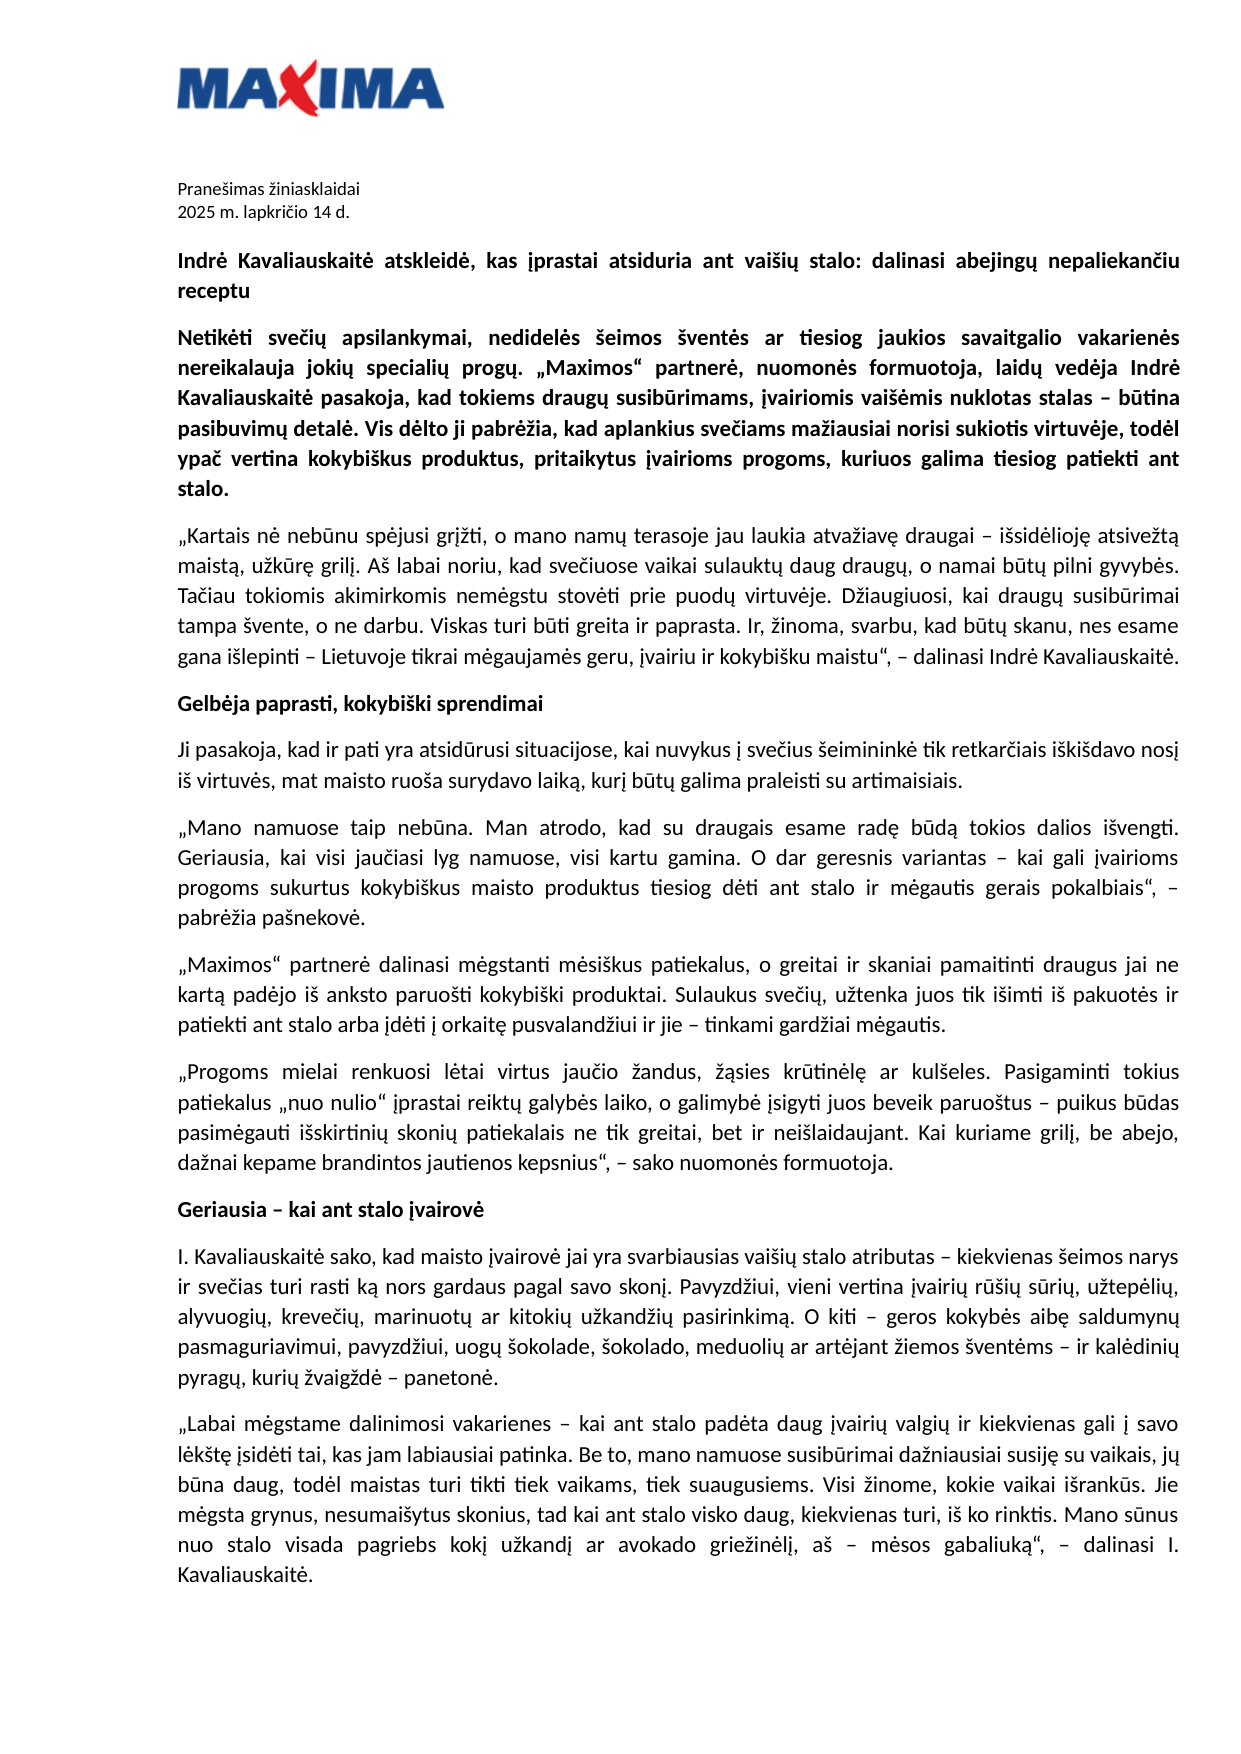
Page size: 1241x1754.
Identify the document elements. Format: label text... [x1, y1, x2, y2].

text „Maximos“ partnerė dalinasi mėgstanti mėsiškus patiekalus, o greitai ir skaniai pamaitinti draugus jai ne kartą padėjo iš anksto paruošti kokybiški produktai. Sulaukus svečių, užtenka juos tik išimti iš pakuotės ir patiekti ant stalo arba įdėti į orkaitę pusvalandžiui ir jie – tinkami gardžiai mėgautis. [177, 950, 1181, 1038]
text Netikėti svečių apsilankymai, nedidelės šeimos šventės ar tiesiog jaukios savaitgalio vakarienės nereikalauja jokių specialių progų. „Maximos“ partnerė, nuomonės formuotoja, laidų vedėja Indrė Kavaliauskaitė pasakoja, kad tokiems draugų susibūrimams, įvairiomis vaišėmis nuklotas stalas – būtina pasibuvimų detalė. Vis dėlto ji pabrėžia, kad aplankius svečiams mažiausiai norisi sukiotis virtuvėje, todėl ypač vertina kokybiškus produktus, pritaikytus įvairioms progoms, kuriuos galima tiesiog patiekti ant stalo. [177, 323, 1181, 502]
text „Labai mėgstame dalinimosi vakarienes – kai ant stalo padėta daug įvairių valgių ir kiekvienas gali į savo lėkštę įsidėti tai, kas jam labiausiai patinka. Be to, mano namuose susibūrimai dažniausiai susiję su vaikais, jų būna daug, todėl maistas turi tikti tiek vaikams, tiek suaugusiems. Visi žinome, kokie vaikai išrankūs. Jie mėgsta grynus, nesumaišytus skonius, tad kai ant stalo visko daug, kiekvienas turi, iš ko rinktis. Mano sūnus nuo stalo visada pagriebs kokį užkandį ar avokado griežinėlį, aš – mėsos gabaliuką“, – dalinasi I. Kavaliauskaitė. [177, 1409, 1181, 1588]
text Indrė Kavaliauskaitė atskleidė, kas įprastai atsiduria ant vaišių stalo: dalinasi abejingų nepaliekančiu receptu [177, 246, 1181, 304]
text „Kartais nė nebūnu spėjusi grįžti, o mano namų terasoje jau laukia atvažiavę draugai – išsidėlioję atsivežtą maistą, užkūrę grilį. Aš labai noriu, kad svečiuose vaikai sulauktų daug draugų, o namai būtų pilni gyvybės. Tačiau tokiomis akimirkomis nemėgstu stovėti prie puodų virtuvėje. Džiaugiuosi, kai draugų susibūrimai tampa švente, o ne darbu. Viskas turi būti greita ir paprasta. Ir, žinoma, svarbu, kad būtų skanu, nes esame gana išlepinti – Lietuvoje tikrai mėgaujamės geru, įvairiu ir kokybišku maistu“, – dalinasi Indrė Kavaliauskaitė. [177, 521, 1181, 670]
text 2025 m. lapkričio 14 d. [177, 200, 1181, 223]
text Ji pasakoja, kad ir pati yra atsidūrusi situacijose, kai nuvykus į svečius šeimininkė tik retkarčiais iškišdavo nosį iš virtuvės, mat maisto ruoša surydavo laiką, kurį būtų galima praleisti su artimaisiais. [177, 736, 1181, 794]
text „Progoms mielai renkuosi lėtai virtus jaučio žandus, žąsies krūtinėlę ar kulšeles. Pasigaminti tokius patiekalus „nuo nulio“ įprastai reiktų galybės laiko, o galimybė įsigyti juos beveik paruoštus – puikus būdas pasimėgauti išskirtinių skonių patiekalais ne tik greitai, bet ir neišlaidaujant. Kai kuriame grilį, be abejo, dažnai kepame brandintos jautienos kepsnius“, – sako nuomonės formuotoja. [177, 1057, 1181, 1176]
picture [177, 59, 445, 118]
text I. Kavaliauskaitė sako, kad maisto įvairovė jai yra svarbiausias vaišių stalo atributas – kiekvienas šeimos narys ir svečias turi rasti ką nors gardaus pagal savo skonį. Pavyzdžiui, vieni vertina įvairių rūšių sūrių, užtepėlių, alyvuogių, krevečių, marinuotų ar kitokių užkandžių pasirinkimą. O kiti – geros kokybės aibę saldumynų pasmaguriavimui, pavyzdžiui, uogų šokolade, šokolado, meduolių ar artėjant žiemos šventėms – ir kalėdinių pyragų, kurių žvaigždė – panetonė. [177, 1242, 1181, 1391]
text Gelbėja paprasti, kokybiški sprendimai [177, 689, 1181, 717]
text Geriausia – kai ant stalo įvairovė [177, 1195, 1181, 1223]
text „Mano namuose taip nebūna. Man atrodo, kad su draugais esame radę būdą tokios dalios išvengti. Geriausia, kai visi jaučiasi lyg namuose, visi kartu gamina. O dar geresnis variantas – kai gali įvairioms progoms sukurtus kokybiškus maisto produktus tiesiog dėti ant stalo ir mėgautis gerais pokalbiais“, – pabrėžia pašnekovė. [177, 813, 1181, 931]
text Pranešimas žiniasklaidai [177, 177, 1181, 200]
